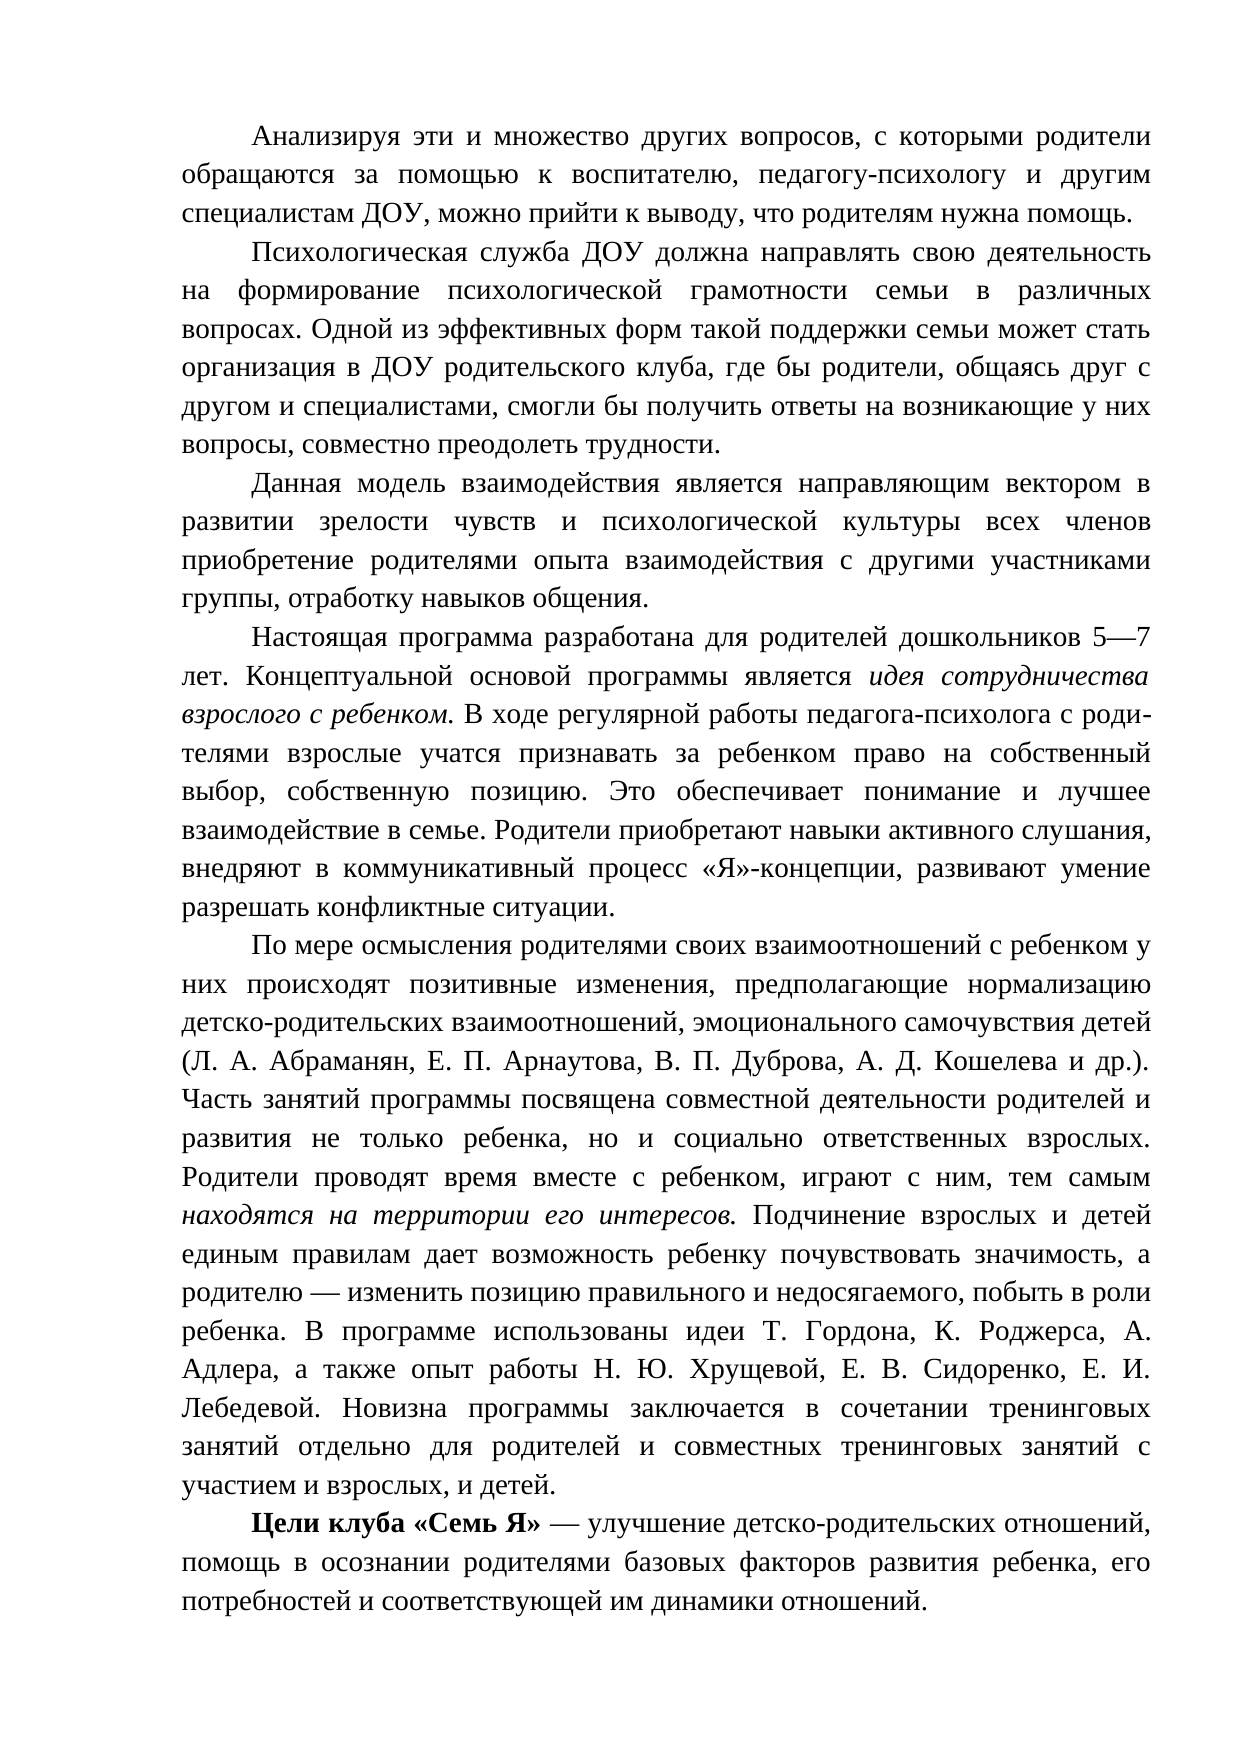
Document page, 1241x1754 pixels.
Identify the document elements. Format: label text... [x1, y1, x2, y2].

text Анализируя эти и множество других вопросов, с которыми родители обращаются за помощью к воспитателю, педагогу-психологу и другим специалистам ДОУ, можно прийти к выводу, что родителям нужна помощь. [181, 118, 1152, 229]
text Данная модель взаимодействия является направляющим вектором в развитии зрелости чувств и психологической культуры всех членов приобретение родителями опыта взаимодействия с другими участниками группы, отработку навыков общения. [181, 465, 1152, 614]
text Настоящая программа разработана для родителей дошкольников 5—7 лет. Концептуальной основой программы является идея сотрудничества взрослого с ребенком. В ходе регулярной работы педагога-психолога с родителями взрослые учатся признавать за ребенком право на собственный выбор, собственную позицию. Это обеспечивает понимание и лучшее взаимодействие в семье. Родители приобретают навыки активного слушания, внедряют в коммуникативный процесс «Я»-концепции, развивают умение разрешать конфликтные ситуации. [181, 619, 1152, 922]
text Психологическая служба ДОУ должна направлять свою деятельность на формирование психологической грамотности семьи в различных вопросах. Одной из эффективных форм такой поддержки семьи может стать организация в ДОУ родительского клуба, где бы родители, общаясь друг с другом и специалистами, смогли бы получить ответы на возникающие у них вопросы, совместно преодолеть трудности. [181, 234, 1152, 460]
text По мере осмысления родителями своих взаимоотношений с ребенком у них происходят позитивные изменения, предполагающие нормализацию детско-родительских взаимоотношений, эмоционального самочувствия детей (Л. А. Абраманян, Е. П. Арнаутова, В. П. Дуброва, А. Д. Кошелева и др.). Часть занятий программы посвящена совместной деятельности родителей и развития не только ребенка, но и социально ответственных взрослых. Родители проводят время вместе с ребенком, играют с ним, тем самым находятся на территории его интересов. Подчинение взрослых и детей единым правилам дает возможность ребенку почувствовать значимость, а родителю — изменить позицию правильного и недосягаемого, побыть в роли ребенка. В программе использованы идеи Т. Гордона, К. Роджерса, А. Адлера, а также опыт работы Н. Ю. Хрущевой, Е. В. Сидоренко, Е. И. Лебедевой. Новизна программы заключается в сочетании тренинговых занятий отдельно для родителей и совместных тренинговых занятий с участием и взрослых, и детей. [181, 927, 1152, 1501]
text Цели клуба «Семь Я» — улучшение детско-родительских отношений, помощь в осознании родителями базовых факторов развития ребенка, его потребностей и соответствующей им динамики отношений. [181, 1506, 1152, 1616]
